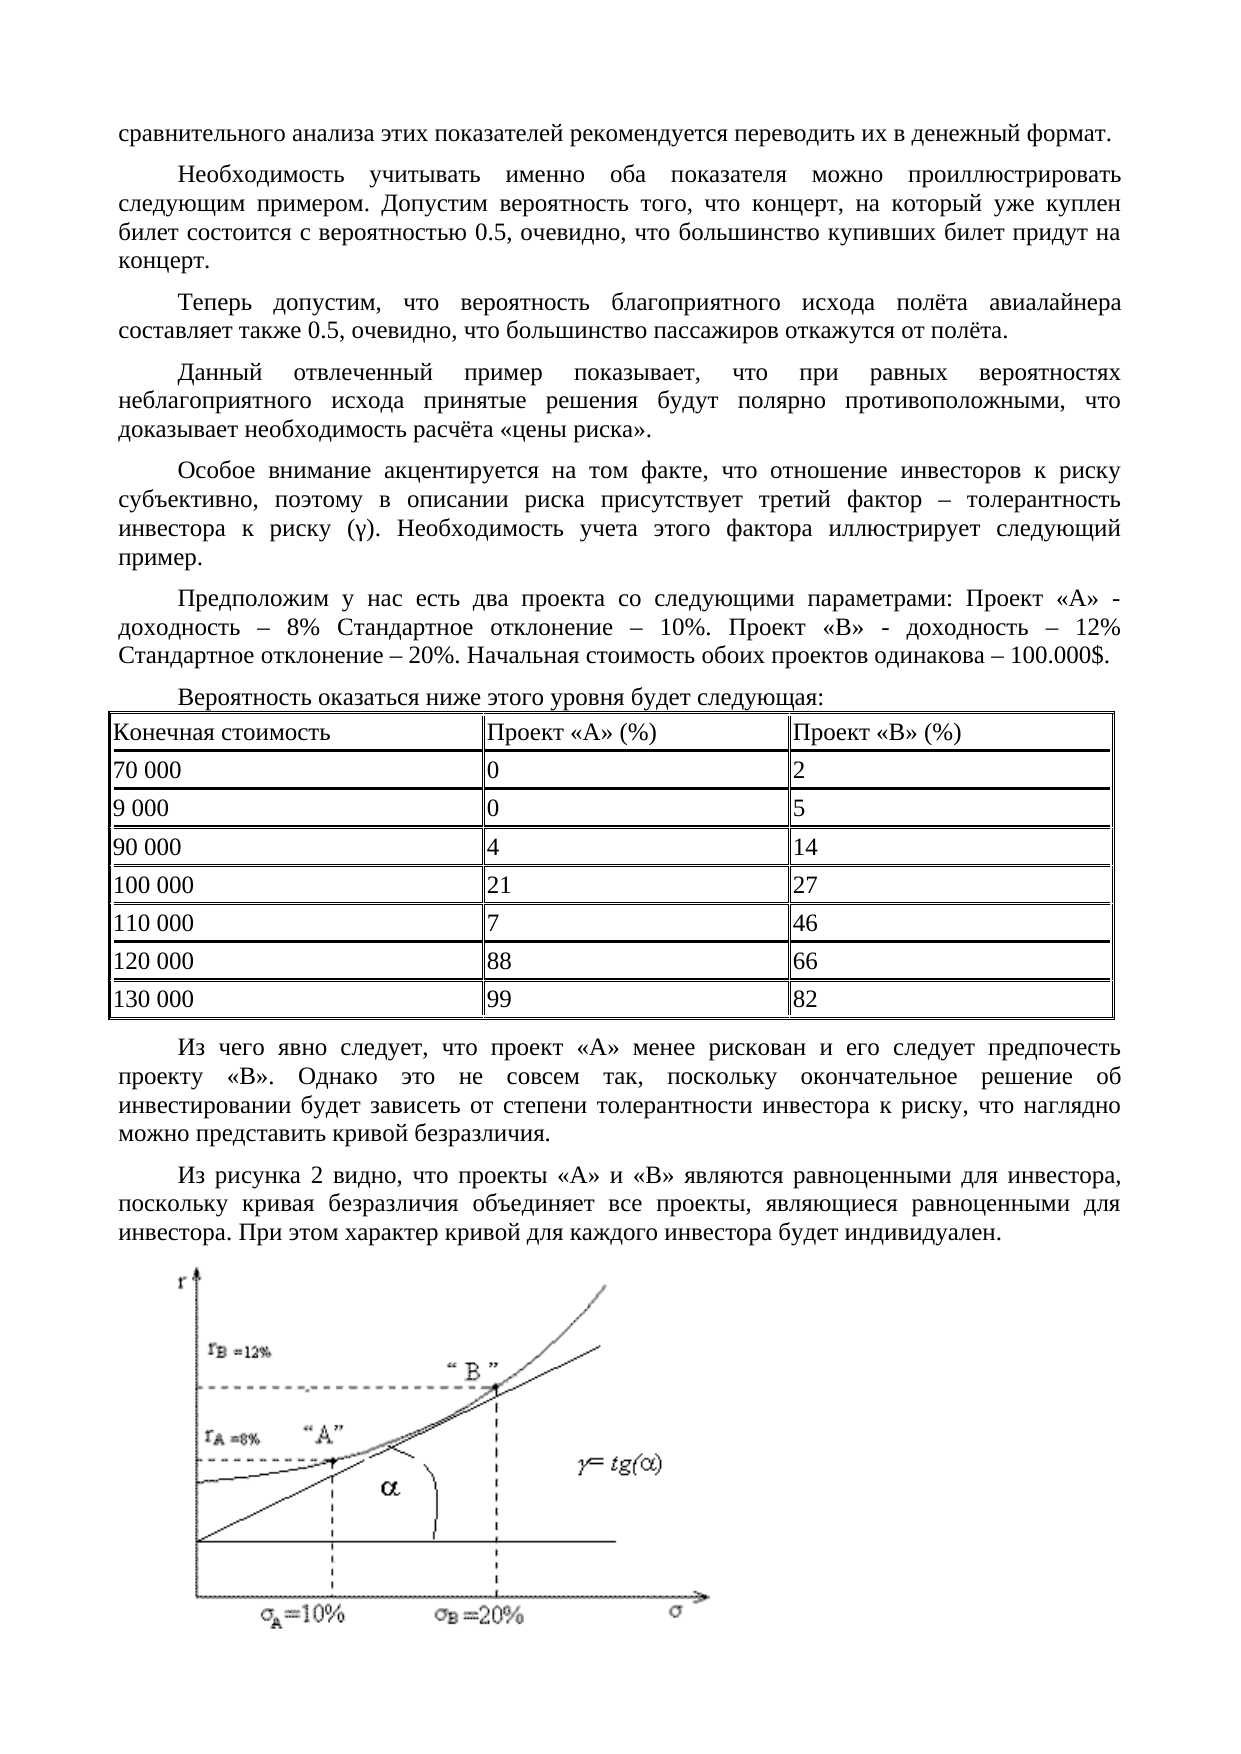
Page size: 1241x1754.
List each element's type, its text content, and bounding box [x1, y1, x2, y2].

text Предположим у нас есть два проекта со следующими параметрами: Проект «А» - доходность – 8% Стандартное отклонение – 10%. Проект «В» - доходность – 12% Стандартное отклонение – 20%. Начальная стоимость обоих проектов одинакова – 100.000$. [118, 583, 1122, 669]
table_header Проект «А» (%) [484, 714, 789, 749]
table_cell 7 [485, 905, 788, 940]
text Необходимость учитывать именно оба показателя можно проиллюстрировать следующим примером. Допустим вероятность того, что концерт, на который уже куплен билет состоится с вероятностью 0.5, очевидно, что большинство купивших билет придут на концерт. [118, 159, 1122, 274]
table_cell 130 000 [111, 978, 483, 1016]
table_cell 66 [791, 940, 1112, 978]
table_cell 110 000 [110, 902, 483, 940]
table_header Конечная стоимость [111, 714, 483, 749]
table_cell 90 000 [111, 825, 482, 863]
table_cell 27 [791, 864, 1112, 902]
table_cell 14 [791, 825, 1112, 863]
text Из рисунка 2 видно, что проекты «А» и «В» являются равноценными для инвестора, поскольку кривая безразличия объединяет все проекты, являющиеся равноценными для инвестора. При этом характер кривой для каждого инвестора будет индивидуален. [118, 1160, 1122, 1246]
table_cell 2 [791, 749, 1112, 787]
table_cell 82 [790, 978, 1112, 1016]
picture [177, 1258, 721, 1632]
table_cell 70 000 [111, 749, 482, 787]
table_header Проект «В» (%) [790, 714, 1112, 749]
text Вероятность оказаться ниже этого уровня будет следующая: [118, 682, 1122, 711]
text Теперь допустим, что вероятность благоприятного исхода полёта авиалайнера составляет также 0.5, очевидно, что большинство пассажиров откажутся от полёта. [118, 287, 1122, 344]
table_cell 99 [484, 982, 789, 1016]
table_cell 100 000 [111, 864, 482, 902]
table_cell 5 [791, 787, 1112, 825]
text Данный отвлеченный пример показывает, что при равных вероятностях неблагоприятного исхода принятые решения будут полярно противоположными, что доказывает необходимость расчёта «цены риска». [118, 357, 1122, 443]
table_cell 21 [485, 867, 788, 902]
table_cell 46 [790, 902, 1113, 940]
text Особое внимание акцентируется на том факте, что отношение инвесторов к риску субъективно, поэтому в описании риска присутствует третий фактор – толерантность инвестора к риску (γ). Необходимость учета этого фактора иллюстрирует следующий пример. [118, 456, 1122, 571]
table_cell 0 [485, 752, 788, 787]
table_cell 4 [485, 829, 788, 863]
table_cell 9 000 [111, 787, 482, 825]
table_cell 0 [485, 790, 788, 825]
table_cell 120 000 [111, 940, 482, 978]
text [118, 118, 1122, 147]
table_cell 88 [485, 943, 788, 978]
text Из чего явно следует, что проект «А» менее рискован и его следует предпочесть проекту «В». Однако это не совсем так, поскольку окончательное решение об инвестировании будет зависеть от степени толерантности инвестора к риску, что наглядно можно представить кривой безразличия. [118, 1032, 1122, 1147]
